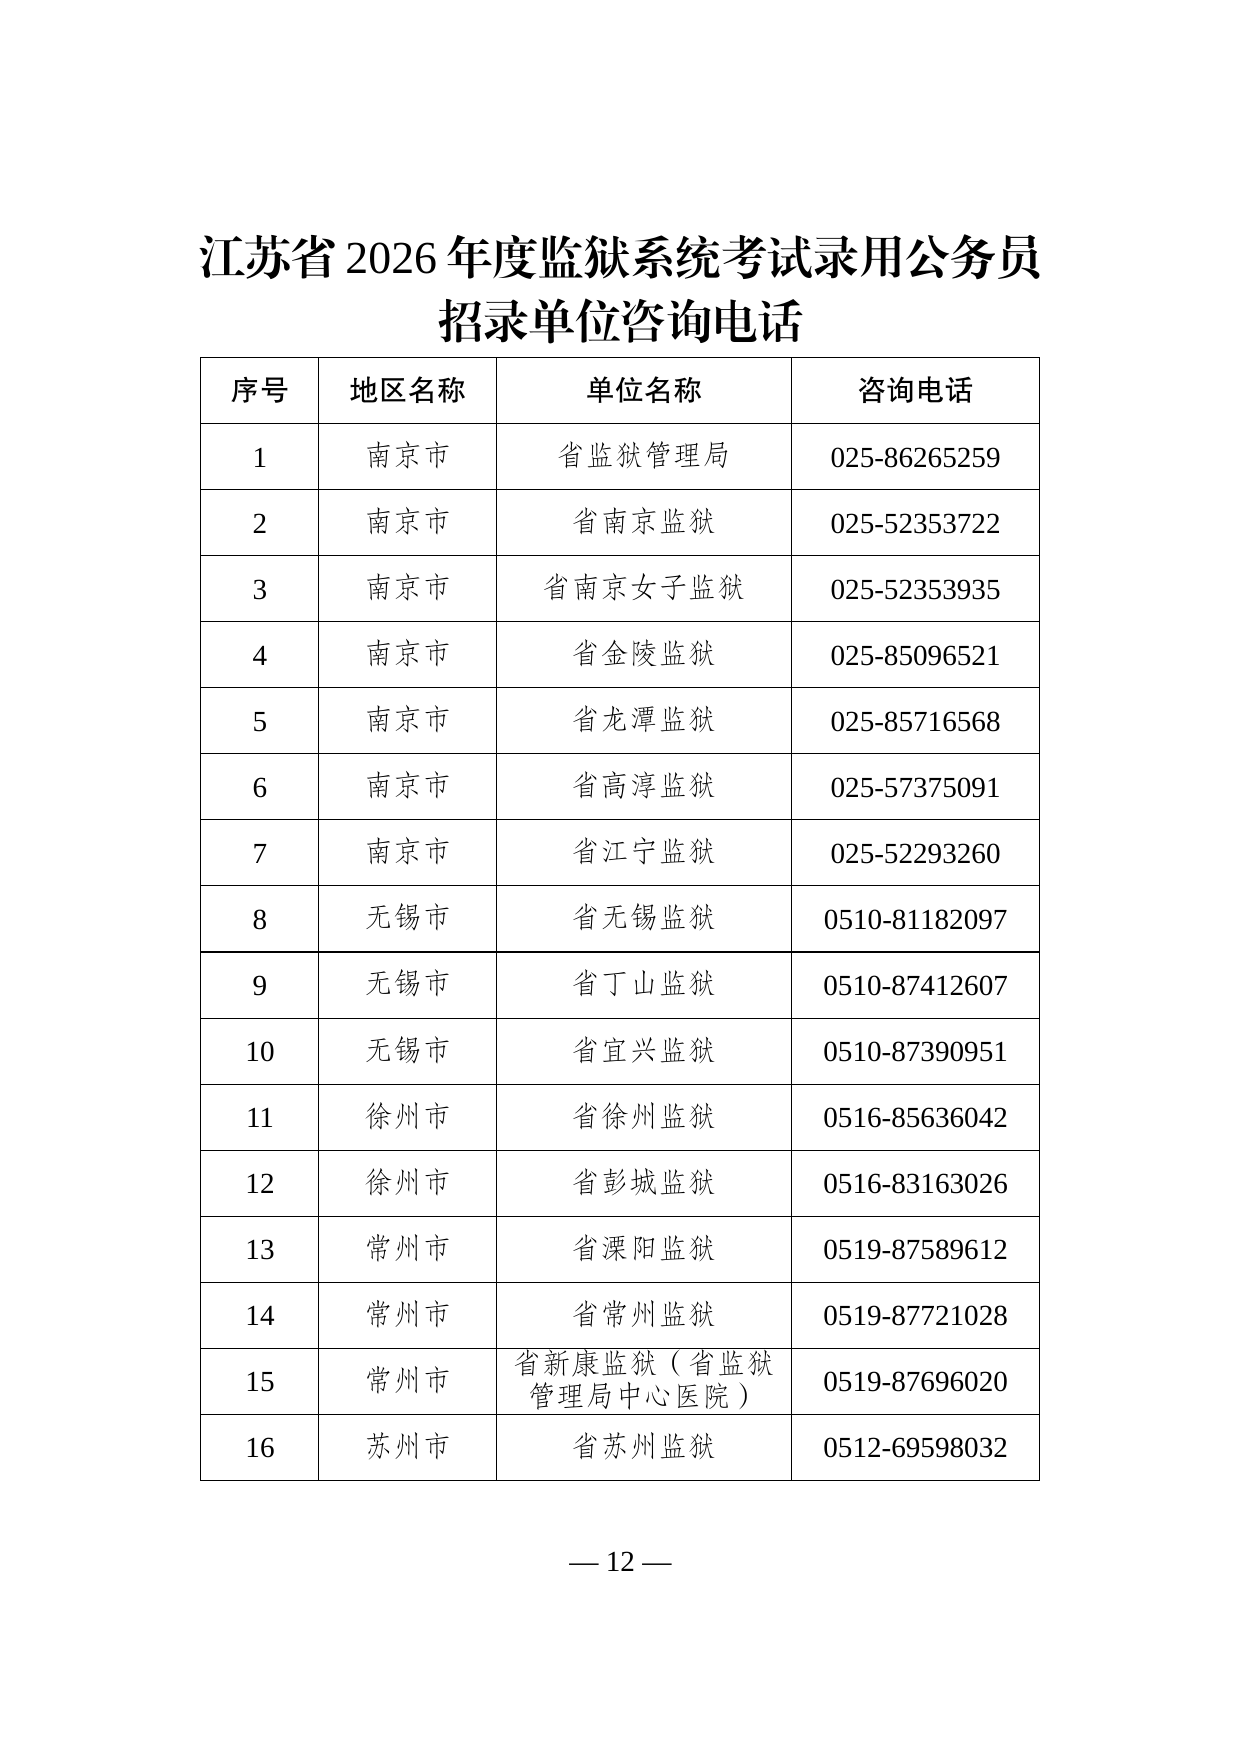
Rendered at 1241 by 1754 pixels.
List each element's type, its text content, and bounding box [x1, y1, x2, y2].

table_cell 常州市 [319, 1217, 496, 1282]
table_cell 0519-87721028 [792, 1283, 1039, 1348]
table_cell 苏州市 [319, 1415, 496, 1480]
table_cell 南京市 [319, 622, 496, 687]
table_cell 南京市 [319, 556, 496, 621]
table_cell 省南京女子监狱 [497, 556, 791, 621]
table_cell 省无锡监狱 [497, 886, 791, 951]
text 江苏省2026年度监狱系统考试录用公务员 [159, 227, 1081, 292]
table_cell 0510-87390951 [792, 1019, 1039, 1083]
table_cell 省溧阳监狱 [497, 1217, 791, 1282]
table_cell 025-52353722 [792, 490, 1039, 555]
table_cell 0516-85636042 [792, 1085, 1039, 1149]
table_cell 省新康监狱（省监狱管理局中心医院） [497, 1349, 791, 1414]
table_cell 10 [201, 1019, 318, 1083]
table_cell 省徐州监狱 [497, 1085, 791, 1149]
table_cell 7 [201, 820, 318, 885]
table_header 地区名称 [319, 358, 496, 423]
table_cell 无锡市 [319, 1019, 496, 1083]
table_cell 025-52353935 [792, 556, 1039, 621]
table_cell 省龙潭监狱 [497, 688, 791, 753]
table_cell 省江宁监狱 [497, 820, 791, 885]
table_cell 8 [201, 886, 318, 951]
table_header 咨询电话 [792, 358, 1039, 423]
table_cell 025-85096521 [792, 622, 1039, 687]
table_cell 南京市 [319, 754, 496, 819]
table_cell 徐州市 [319, 1085, 496, 1149]
table_cell 南京市 [319, 820, 496, 885]
table_cell 6 [201, 754, 318, 819]
table_cell 常州市 [319, 1349, 496, 1414]
table_cell 5 [201, 688, 318, 753]
table_cell 13 [201, 1217, 318, 1282]
table_cell 3 [201, 556, 318, 621]
table_cell 025-52293260 [792, 820, 1039, 885]
table_cell 无锡市 [319, 886, 496, 951]
table_cell 徐州市 [319, 1151, 496, 1216]
table_cell 15 [201, 1349, 318, 1414]
table_cell 省监狱管理局 [497, 424, 791, 489]
text 招录单位咨询电话 [159, 292, 1081, 357]
table_cell 025-57375091 [792, 754, 1039, 819]
table_cell 1 [201, 424, 318, 489]
table_cell 16 [201, 1415, 318, 1480]
table_cell 14 [201, 1283, 318, 1348]
table_cell 9 [201, 953, 318, 1017]
table_cell 省宜兴监狱 [497, 1019, 791, 1083]
table_cell 南京市 [319, 490, 496, 555]
table_cell 省常州监狱 [497, 1283, 791, 1348]
table_cell 无锡市 [319, 953, 496, 1017]
table_cell 南京市 [319, 424, 496, 489]
table_header 单位名称 [497, 358, 791, 423]
table_cell 025-86265259 [792, 424, 1039, 489]
table_cell 0512-69598032 [792, 1415, 1039, 1480]
table_cell 0519-87589612 [792, 1217, 1039, 1282]
table_cell 11 [201, 1085, 318, 1149]
table_header 序号 [201, 358, 318, 423]
table_cell 4 [201, 622, 318, 687]
table_cell 0519-87696020 [792, 1349, 1039, 1414]
table_cell 省南京监狱 [497, 490, 791, 555]
table_cell 常州市 [319, 1283, 496, 1348]
table_cell 省彭城监狱 [497, 1151, 791, 1216]
table_cell 省高淳监狱 [497, 754, 791, 819]
table_cell 2 [201, 490, 318, 555]
table_cell 省金陵监狱 [497, 622, 791, 687]
table_cell 0516-83163026 [792, 1151, 1039, 1216]
table_cell 025-85716568 [792, 688, 1039, 753]
table_cell 省苏州监狱 [497, 1415, 791, 1480]
table_cell 12 [201, 1151, 318, 1216]
table_cell 省丁山监狱 [497, 953, 791, 1017]
table_cell 南京市 [319, 688, 496, 753]
table_cell 0510-87412607 [792, 953, 1039, 1017]
table_cell 0510-81182097 [792, 886, 1039, 951]
